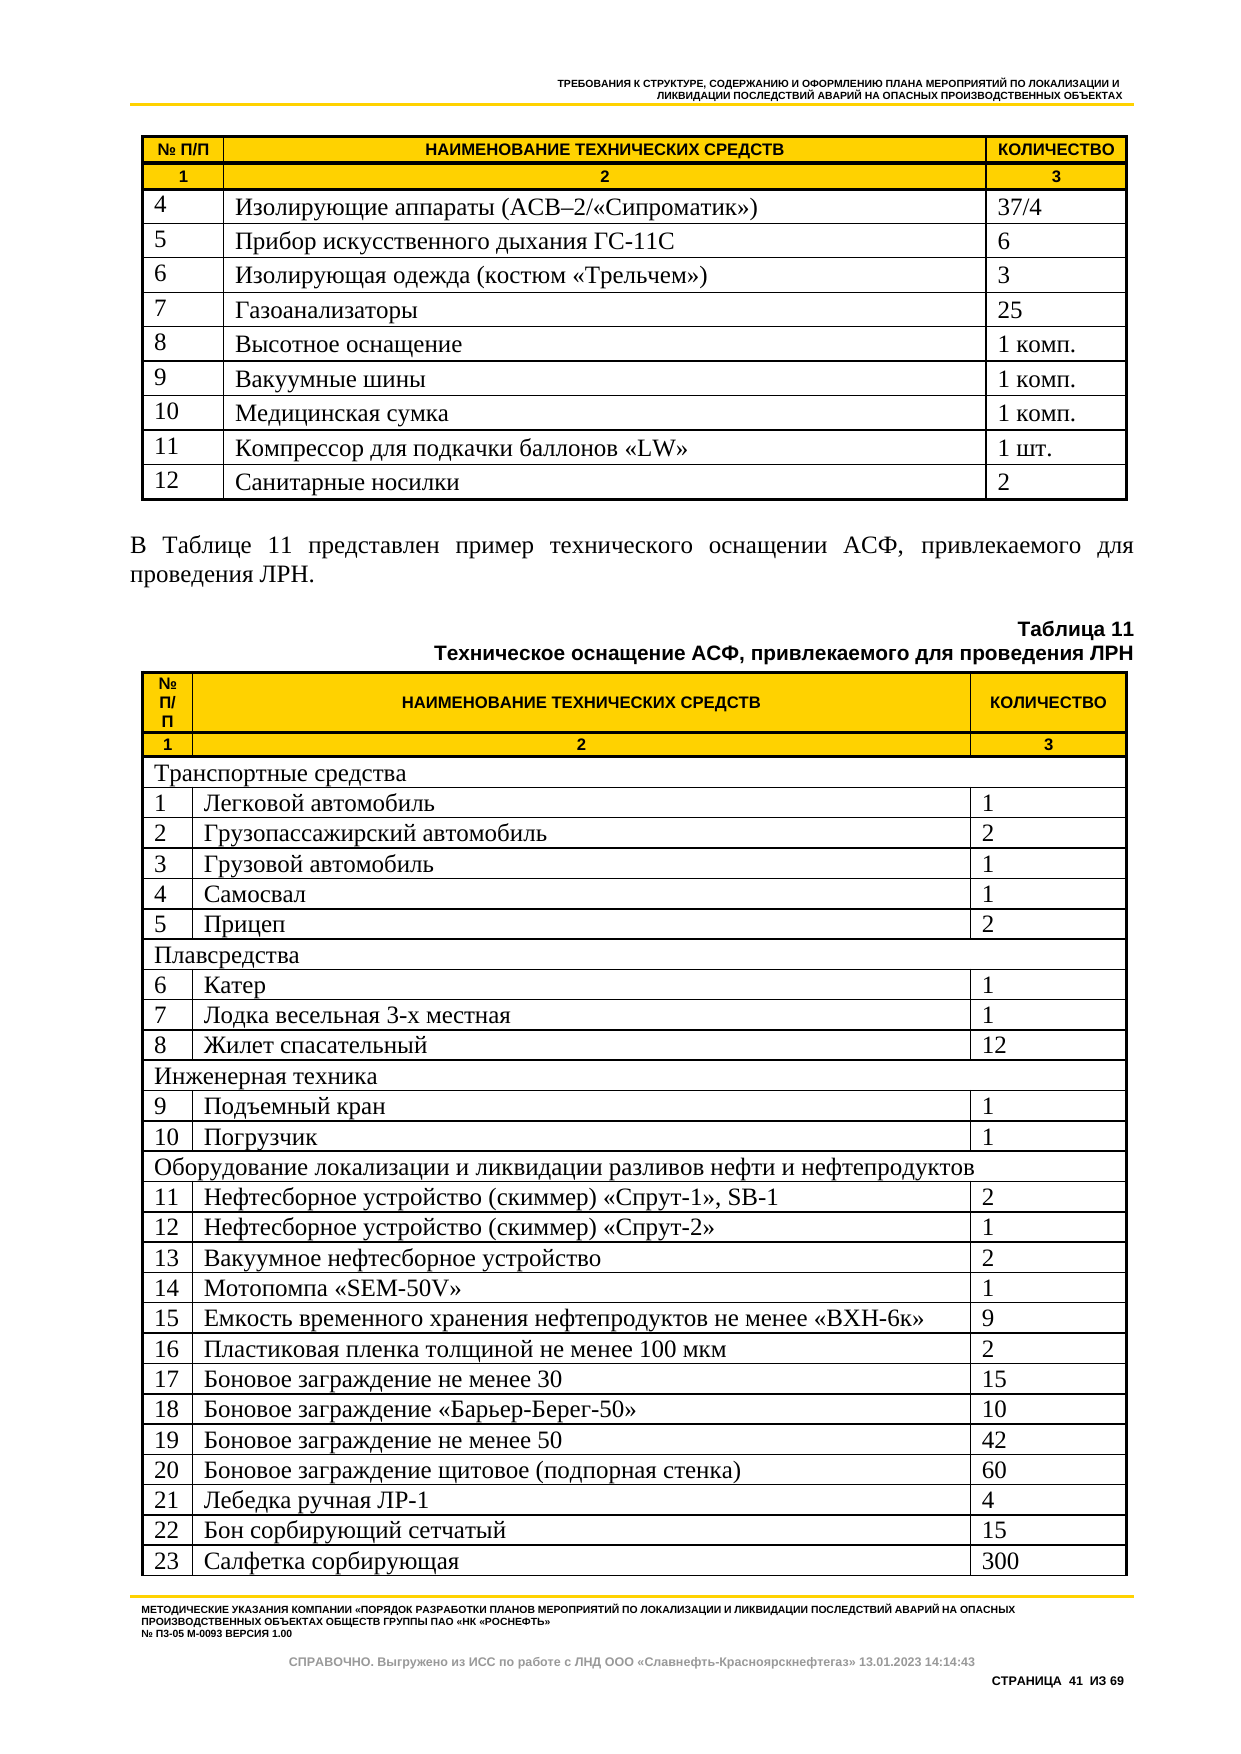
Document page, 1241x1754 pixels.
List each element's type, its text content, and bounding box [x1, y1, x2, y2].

table_cell 1 [971, 849, 1125, 877]
table_cell Емкость временного хранения нефтепродуктов не менее «ВХН-6к» [193, 1303, 970, 1332]
table_cell Медицинская сумка [224, 396, 985, 429]
table_cell Боновое заграждение «Барьер-Берег-50» [193, 1395, 970, 1423]
table_cell 8 [144, 1031, 192, 1059]
table_cell 3 [987, 165, 1125, 188]
table_cell Мотопомпа «SEM-50V» [193, 1273, 970, 1302]
table_cell 2 [971, 1243, 1125, 1272]
text Таблица 11 [130, 616, 1134, 640]
table_cell Прицеп [193, 910, 970, 938]
table_header № п/п [144, 138, 223, 161]
table_cell 1 шт. [987, 431, 1125, 464]
table_cell 1 [971, 1091, 1125, 1120]
table_header Наименование технических средств [224, 138, 985, 161]
table_cell 1 [971, 1213, 1125, 1241]
table_cell Оборудование локализации и ликвидации разливов нефти и нефтепродуктов [144, 1152, 1125, 1181]
table_cell 9 [144, 1091, 192, 1120]
table_cell 2 [987, 465, 1125, 498]
table_header № п/п [144, 674, 192, 731]
table_cell 3 [987, 258, 1125, 291]
table_cell 2 [971, 1182, 1125, 1211]
table_cell 7 [144, 293, 223, 326]
table_cell Лодка весельная 3-х местная [193, 1000, 970, 1029]
table_cell Лебедка ручная ЛР-1 [193, 1485, 970, 1514]
table_cell 5 [144, 910, 192, 938]
table_cell 15 [971, 1516, 1125, 1544]
table_cell 1 комп. [987, 327, 1125, 360]
table_cell 2 [971, 1334, 1125, 1362]
table_cell 4 [144, 879, 192, 908]
table_cell 17 [144, 1364, 192, 1393]
table_cell Катер [193, 970, 970, 999]
table_cell Бон сорбирующий сетчатый [193, 1516, 970, 1544]
table_header Количество [971, 674, 1125, 731]
table_cell 9 [971, 1303, 1125, 1332]
table_cell 300 [971, 1546, 1125, 1575]
table_cell Вакуумное нефтесборное устройство [193, 1243, 970, 1272]
table_cell Транспортные средства [144, 758, 1125, 787]
table_cell Нефтесборное устройство (скиммер) «Спрут-1», SB-1 [193, 1182, 970, 1211]
table_cell Подъемный кран [193, 1091, 970, 1120]
table_cell 37/4 [987, 191, 1125, 222]
table_cell Высотное оснащение [224, 327, 985, 360]
text В Таблице 11 представлен пример технического оснащении АСФ, привлекаемого для проведения ЛРН. [130, 530, 1134, 588]
table_cell Боновое заграждение не менее 50 [193, 1425, 970, 1453]
table_cell 12 [971, 1031, 1125, 1059]
table_cell 1 [971, 879, 1125, 908]
table_cell Плавсредства [144, 940, 1125, 968]
table_cell 9 [144, 362, 223, 395]
table_cell 18 [144, 1395, 192, 1423]
table_cell 1 [971, 1273, 1125, 1302]
table_cell 22 [144, 1516, 192, 1544]
table_cell Легковой автомобиль [193, 788, 970, 817]
table_cell 19 [144, 1425, 192, 1453]
table_cell Газоанализаторы [224, 293, 985, 326]
table_cell 5 [144, 224, 223, 257]
table_cell 1 [144, 788, 192, 817]
table_header Количество [987, 138, 1125, 161]
table_cell 15 [144, 1303, 192, 1332]
table_header Наименование технических средств [193, 674, 970, 731]
table_cell 20 [144, 1455, 192, 1484]
table_cell 1 [971, 970, 1125, 999]
table_cell 25 [987, 293, 1125, 326]
table_cell Самосвал [193, 879, 970, 908]
table_cell 3 [971, 734, 1125, 755]
table_cell 21 [144, 1485, 192, 1514]
table_cell 23 [144, 1546, 192, 1575]
table_cell 12 [144, 465, 223, 498]
table_cell 4 [144, 191, 223, 222]
table_cell Боновое заграждение щитовое (подпорная стенка) [193, 1455, 970, 1484]
table_cell 4 [971, 1485, 1125, 1514]
table_cell Грузовой автомобиль [193, 849, 970, 877]
table_cell 2 [193, 734, 970, 755]
table_cell 16 [144, 1334, 192, 1362]
table_cell Изолирующие аппараты (АСВ–2/«Сипроматик») [224, 191, 985, 222]
table_cell 11 [144, 1182, 192, 1211]
table_cell 2 [971, 910, 1125, 938]
table_cell Инженерная техника [144, 1061, 1125, 1090]
table_cell 1 [971, 1122, 1125, 1150]
table_cell 1 [144, 165, 223, 188]
table_cell Грузопассажирский автомобиль [193, 818, 970, 847]
table_cell 10 [971, 1395, 1125, 1423]
table_cell 11 [144, 431, 223, 464]
table_cell Салфетка сорбирующая [193, 1546, 970, 1575]
table_cell 2 [224, 165, 985, 188]
table_cell 13 [144, 1243, 192, 1272]
table_cell Погрузчик [193, 1122, 970, 1150]
table_cell 14 [144, 1273, 192, 1302]
table_cell 6 [144, 970, 192, 999]
table_cell Компрессор для подкачки баллонов «LW» [224, 431, 985, 464]
table_cell 1 комп. [987, 396, 1125, 429]
table_cell 8 [144, 327, 223, 360]
table_cell 7 [144, 1000, 192, 1029]
table_cell 3 [144, 849, 192, 877]
table_cell Боновое заграждение не менее 30 [193, 1364, 970, 1393]
table_cell 2 [971, 818, 1125, 847]
table_cell 15 [971, 1364, 1125, 1393]
table_cell 10 [144, 396, 223, 429]
table_cell 1 комп. [987, 362, 1125, 395]
text Техническое оснащение АСФ, привлекаемого для проведения ЛРН [130, 640, 1134, 664]
table_cell Прибор искусственного дыхания ГС-11С [224, 224, 985, 257]
table_cell 6 [144, 258, 223, 291]
table_cell 10 [144, 1122, 192, 1150]
table_cell 1 [971, 1000, 1125, 1029]
table_cell 60 [971, 1455, 1125, 1484]
table_cell Изолирующая одежда (костюм «Трельчем») [224, 258, 985, 291]
table_cell 12 [144, 1213, 192, 1241]
table_cell 1 [971, 788, 1125, 817]
table_cell Жилет спасательный [193, 1031, 970, 1059]
table_cell 42 [971, 1425, 1125, 1453]
table_cell 6 [987, 224, 1125, 257]
table_cell Вакуумные шины [224, 362, 985, 395]
table_cell Пластиковая пленка толщиной не менее 100 мкм [193, 1334, 970, 1362]
table_cell 2 [144, 818, 192, 847]
table_cell 1 [144, 734, 192, 755]
table_cell Санитарные носилки [224, 465, 985, 498]
table_cell Нефтесборное устройство (скиммер) «Спрут-2» [193, 1213, 970, 1241]
